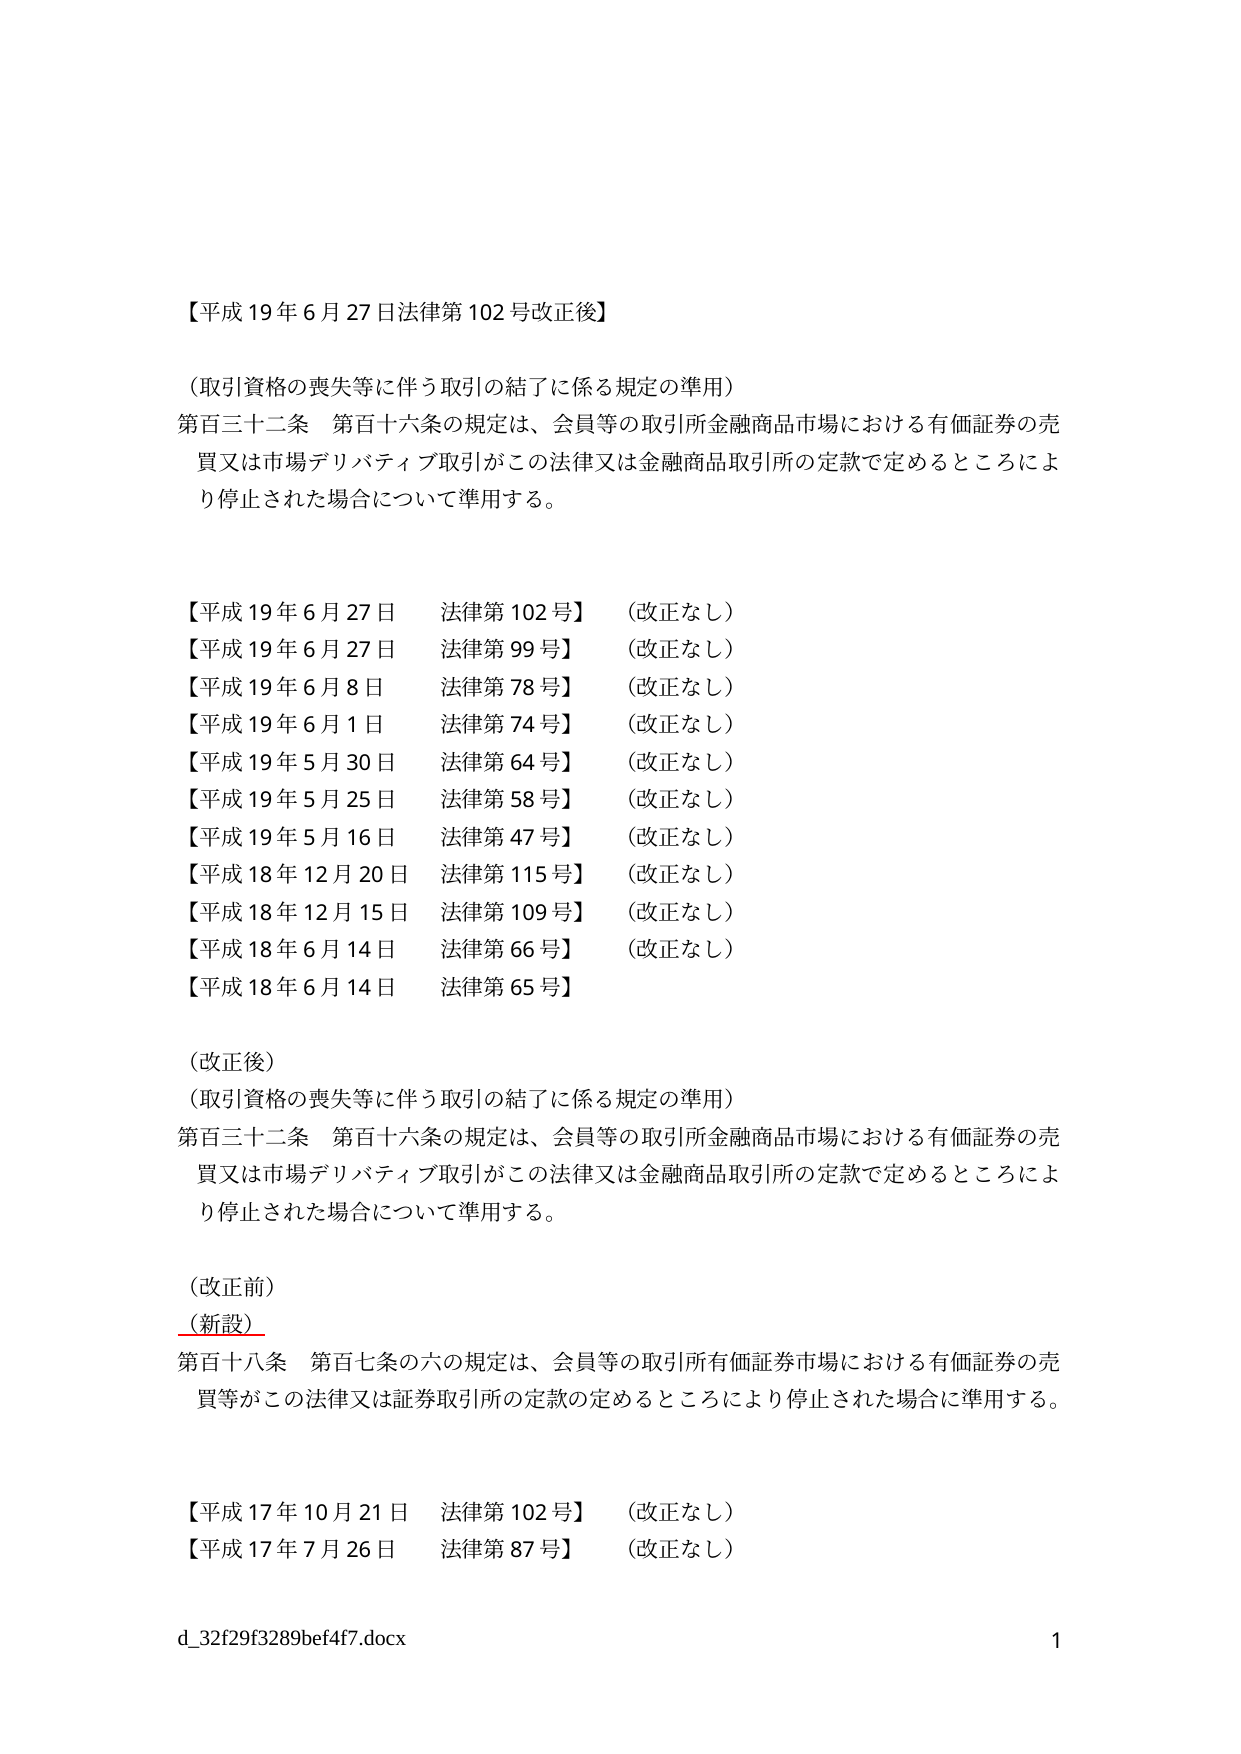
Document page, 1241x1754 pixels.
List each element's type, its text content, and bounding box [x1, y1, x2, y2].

text 【平成18年6月14日 法律第65号】 [177, 967, 1063, 1004]
text （改正前） [177, 1267, 1063, 1304]
text 【平成19年5月16日 法律第47号】 （改正なし） [177, 817, 1063, 854]
text 【平成19年6月27日法律第102号改正後】 [177, 292, 1063, 329]
text 第百十八条 第百七条の六の規定は、会員等の取引所有価証券市場における有価証券の売買等がこの法律又は証券取引所の定款の定めるところにより停止された場合に準用する。 [177, 1342, 1063, 1417]
text 【平成19年6月27日 法律第102号】 （改正なし） [177, 592, 1063, 629]
text 【平成19年6月8日 法律第78号】 （改正なし） [177, 667, 1063, 704]
text 【平成19年6月27日 法律第99号】 （改正なし） [177, 629, 1063, 667]
text 【平成19年5月25日 法律第58号】 （改正なし） [177, 779, 1063, 817]
text 【平成19年6月1日 法律第74号】 （改正なし） [177, 704, 1063, 742]
text 第百三十二条 第百十六条の規定は、会員等の取引所金融商品市場における有価証券の売買又は市場デリバティブ取引がこの法律又は金融商品取引所の定款で定めるところにより停止された場合について準用する。 [177, 1117, 1063, 1229]
text （改正後） [177, 1042, 1063, 1079]
text 第百三十二条 第百十六条の規定は、会員等の取引所金融商品市場における有価証券の売買又は市場デリバティブ取引がこの法律又は金融商品取引所の定款で定めるところにより停止された場合について準用する。 [177, 404, 1063, 517]
text 【平成17年7月26日 法律第87号】 （改正なし） [177, 1529, 1063, 1567]
text 【平成18年6月14日 法律第66号】 （改正なし） [177, 929, 1063, 967]
text 【平成19年5月30日 法律第64号】 （改正なし） [177, 742, 1063, 779]
text 【平成18年12月20日 法律第115号】 （改正なし） [177, 854, 1063, 892]
text （取引資格の喪失等に伴う取引の結了に係る規定の準用） [177, 367, 1063, 404]
text 【平成17年10月21日 法律第102号】 （改正なし） [177, 1492, 1063, 1529]
text （新設） [177, 1304, 1063, 1342]
text 【平成18年12月15日 法律第109号】 （改正なし） [177, 892, 1063, 929]
text （取引資格の喪失等に伴う取引の結了に係る規定の準用） [177, 1079, 1063, 1117]
